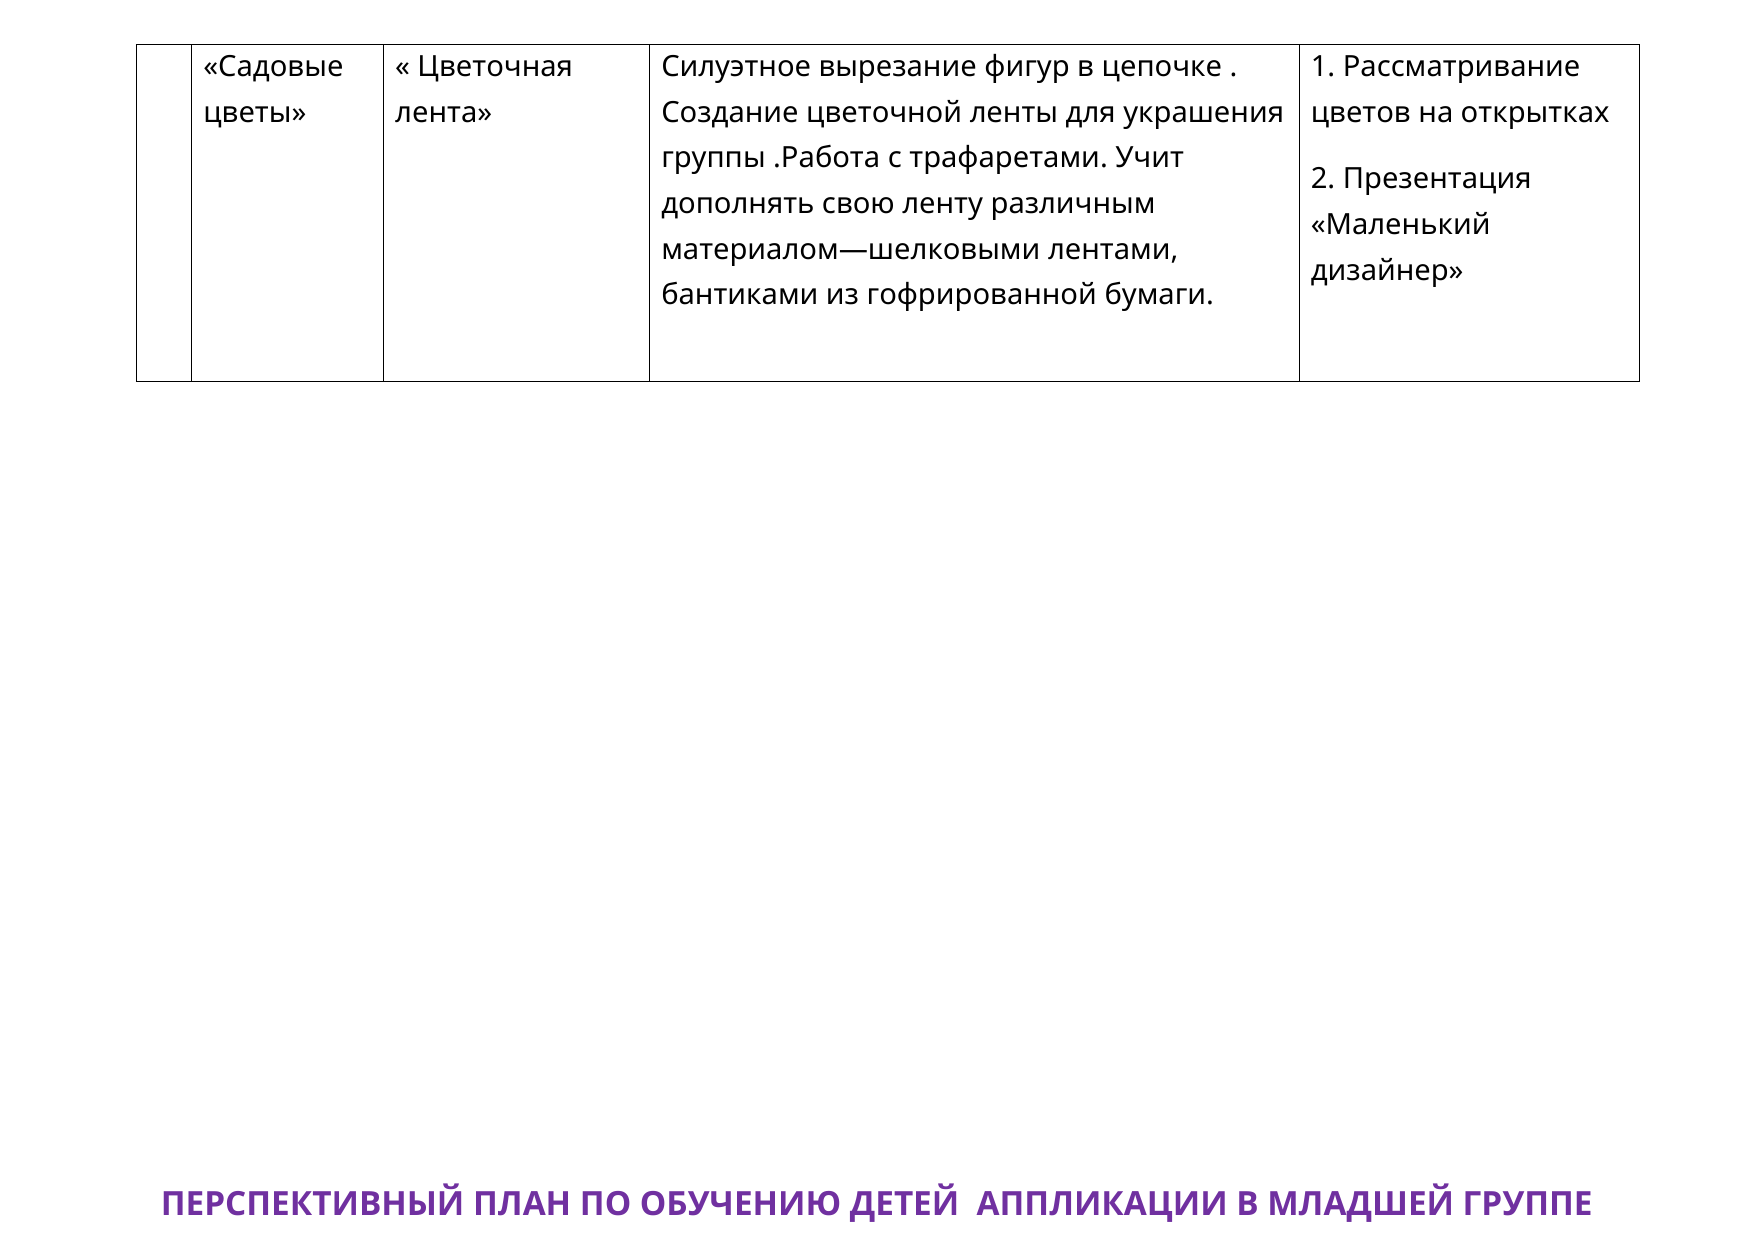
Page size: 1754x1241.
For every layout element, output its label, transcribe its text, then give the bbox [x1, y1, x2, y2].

table_cell « Цветочная лента» [384, 45, 649, 381]
table_cell [137, 45, 191, 381]
table_cell 1. Рассматривание цветов на открытках 2. Презентация «Маленький дизайнер» [1300, 45, 1639, 381]
text ПЕРСПЕКТИВНЫЙ ПЛАН ПО ОБУЧЕНИЮ ДЕТЕЙ АППЛИКАЦИИ В МЛАДШЕЙ ГРУППЕ [118, 1179, 1636, 1225]
table_cell Силуэтное вырезание фигур в цепочке . Создание цветочной ленты для украшения группы .Работа с трафаретами. Учит дополнять свою ленту различным материалом—шелковыми лентами, бантиками из гофрированной бумаги. [650, 45, 1299, 381]
table_cell «Садовые цветы» [192, 45, 383, 381]
